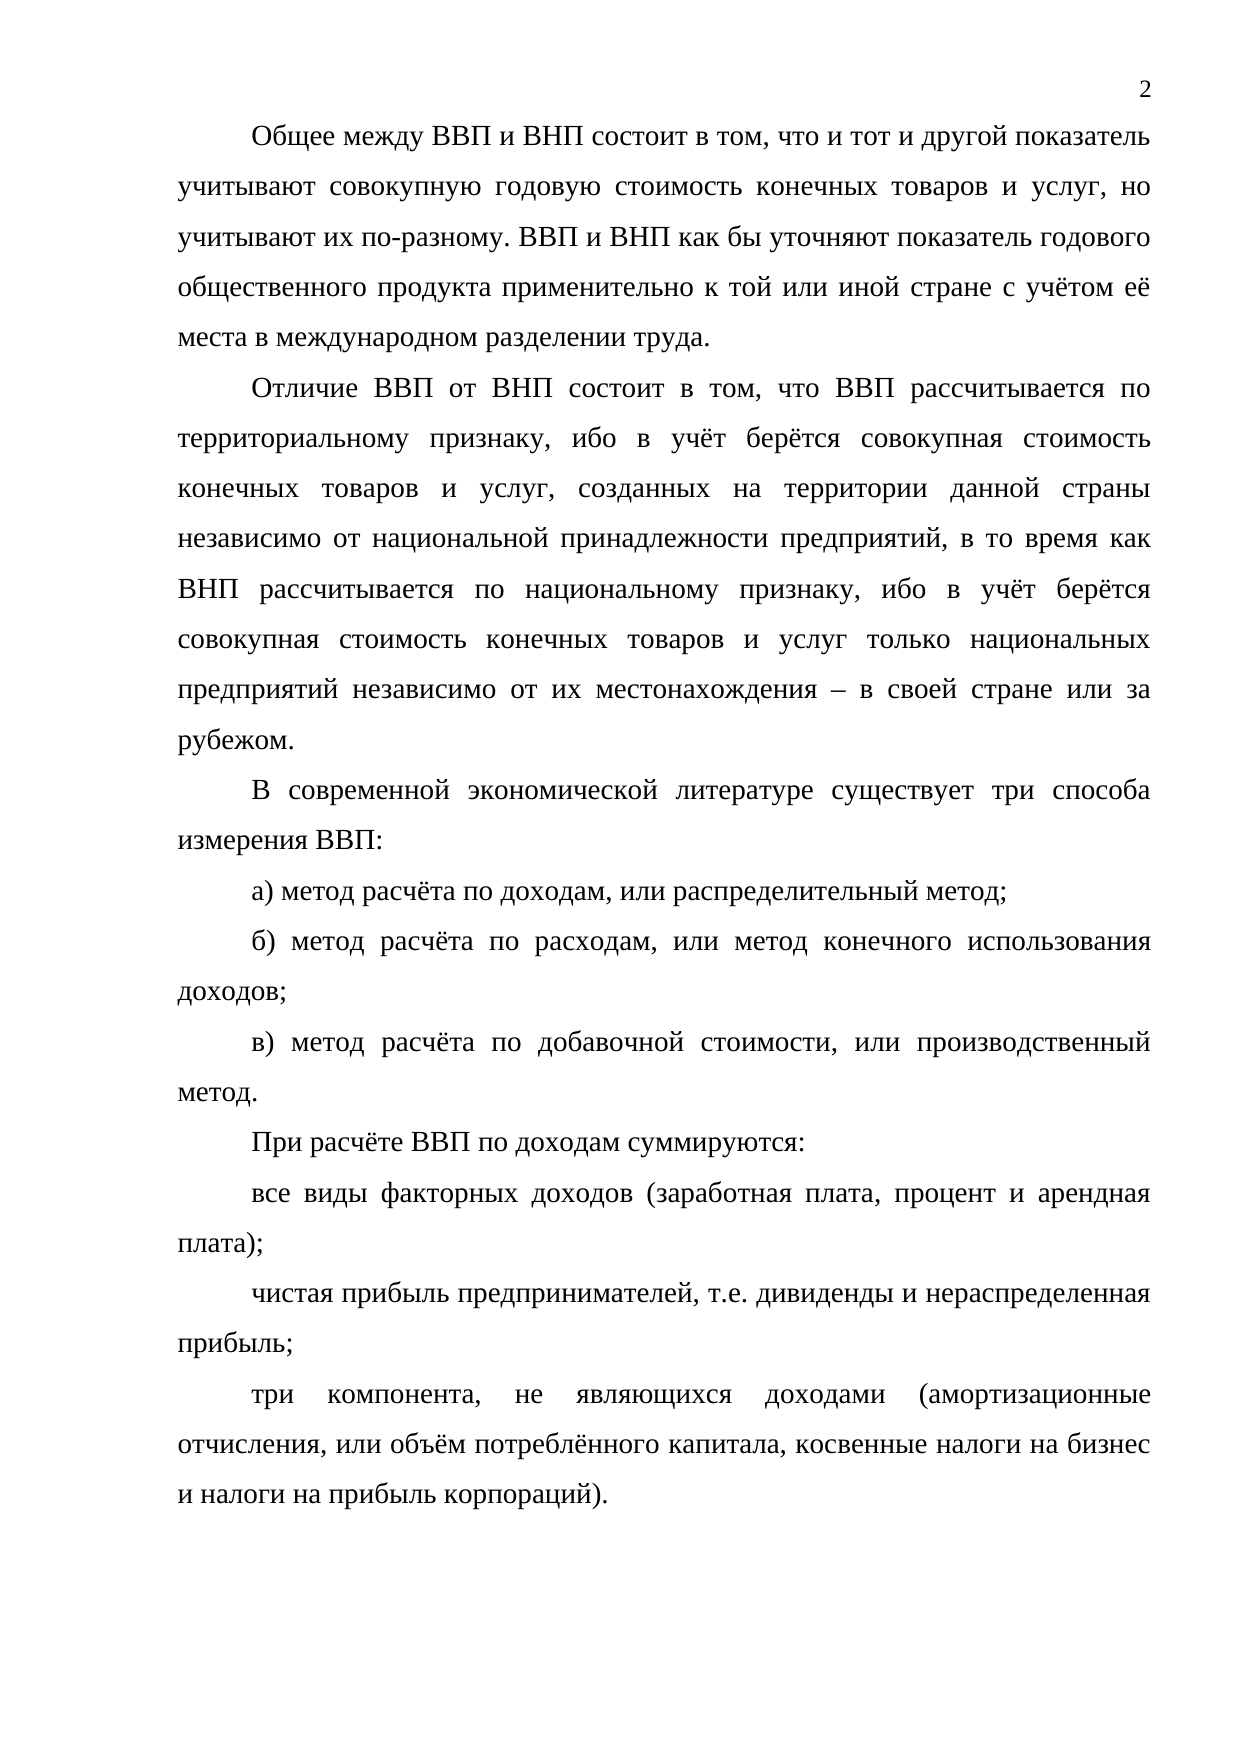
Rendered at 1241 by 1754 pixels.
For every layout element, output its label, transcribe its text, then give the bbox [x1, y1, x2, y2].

text Общее между ВВП и ВНП состоит в том, что и тот и другой показатель учитывают совокупную годовую стоимость конечных товаров и услуг, но учитывают их по-разному. ВВП и ВНП как бы уточняют показатель годового общественного продукта применительно к той или иной стране с учётом её места в международном разделении труда. [177, 118, 1152, 353]
text В современной экономической литературе существует три способа измерения ВВП: [177, 772, 1152, 856]
text три компонента, не являющихся доходами (амортизационные отчисления, или объём потреблённого капитала, косвенные налоги на бизнес и налоги на прибыль корпораций). [177, 1376, 1152, 1510]
text чистая прибыль предпринимателей, т.е. дивиденды и нераспределенная прибыль; [177, 1275, 1152, 1359]
text При расчёте ВВП по доходам суммируются: [177, 1124, 1152, 1158]
text все виды факторных доходов (заработная плата, процент и арендная плата); [177, 1175, 1152, 1258]
text а) метод расчёта по доходам, или распределительный метод; [177, 873, 1152, 906]
text в) метод расчёта по добавочной стоимости, или производственный метод. [177, 1024, 1152, 1108]
text б) метод расчёта по расходам, или метод конечного использования доходов; [177, 923, 1152, 1007]
text Отличие ВВП от ВНП состоит в том, что ВВП рассчитывается по территориальному признаку, ибо в учёт берётся совокупная стоимость конечных товаров и услуг, созданных на территории данной страны независимо от национальной принадлежности предприятий, в то время как ВНП рассчитывается по национальному признаку, ибо в учёт берётся совокупная стоимость конечных товаров и услуг только национальных предприятий независимо от их местонахождения – в своей стране или за рубежом. [177, 370, 1152, 755]
